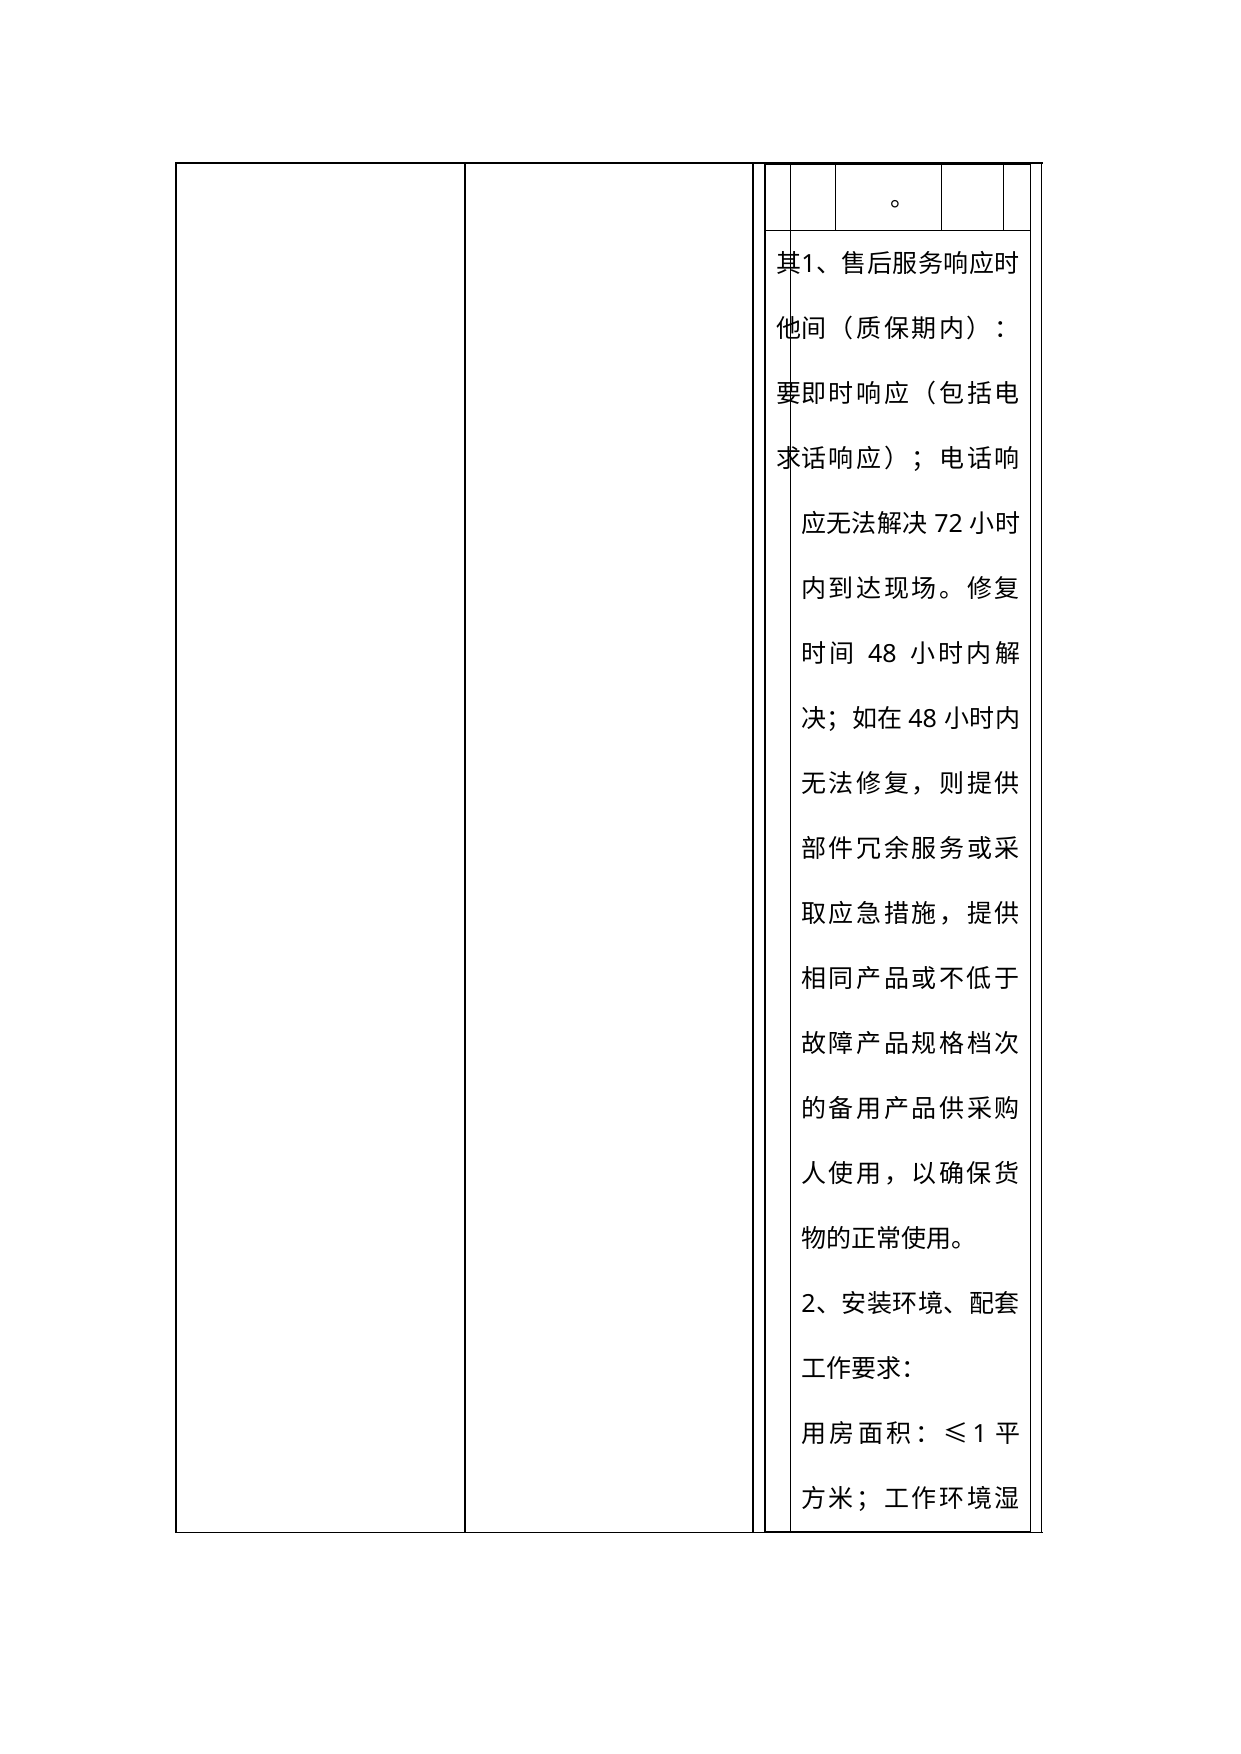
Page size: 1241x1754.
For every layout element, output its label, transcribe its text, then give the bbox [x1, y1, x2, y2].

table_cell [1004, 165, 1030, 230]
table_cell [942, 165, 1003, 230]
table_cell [1031, 164, 1041, 1532]
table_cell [836, 165, 941, 230]
table_cell [177, 164, 464, 1532]
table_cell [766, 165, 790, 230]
table_cell 1 [466, 164, 752, 1532]
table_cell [754, 164, 764, 1532]
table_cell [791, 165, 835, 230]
